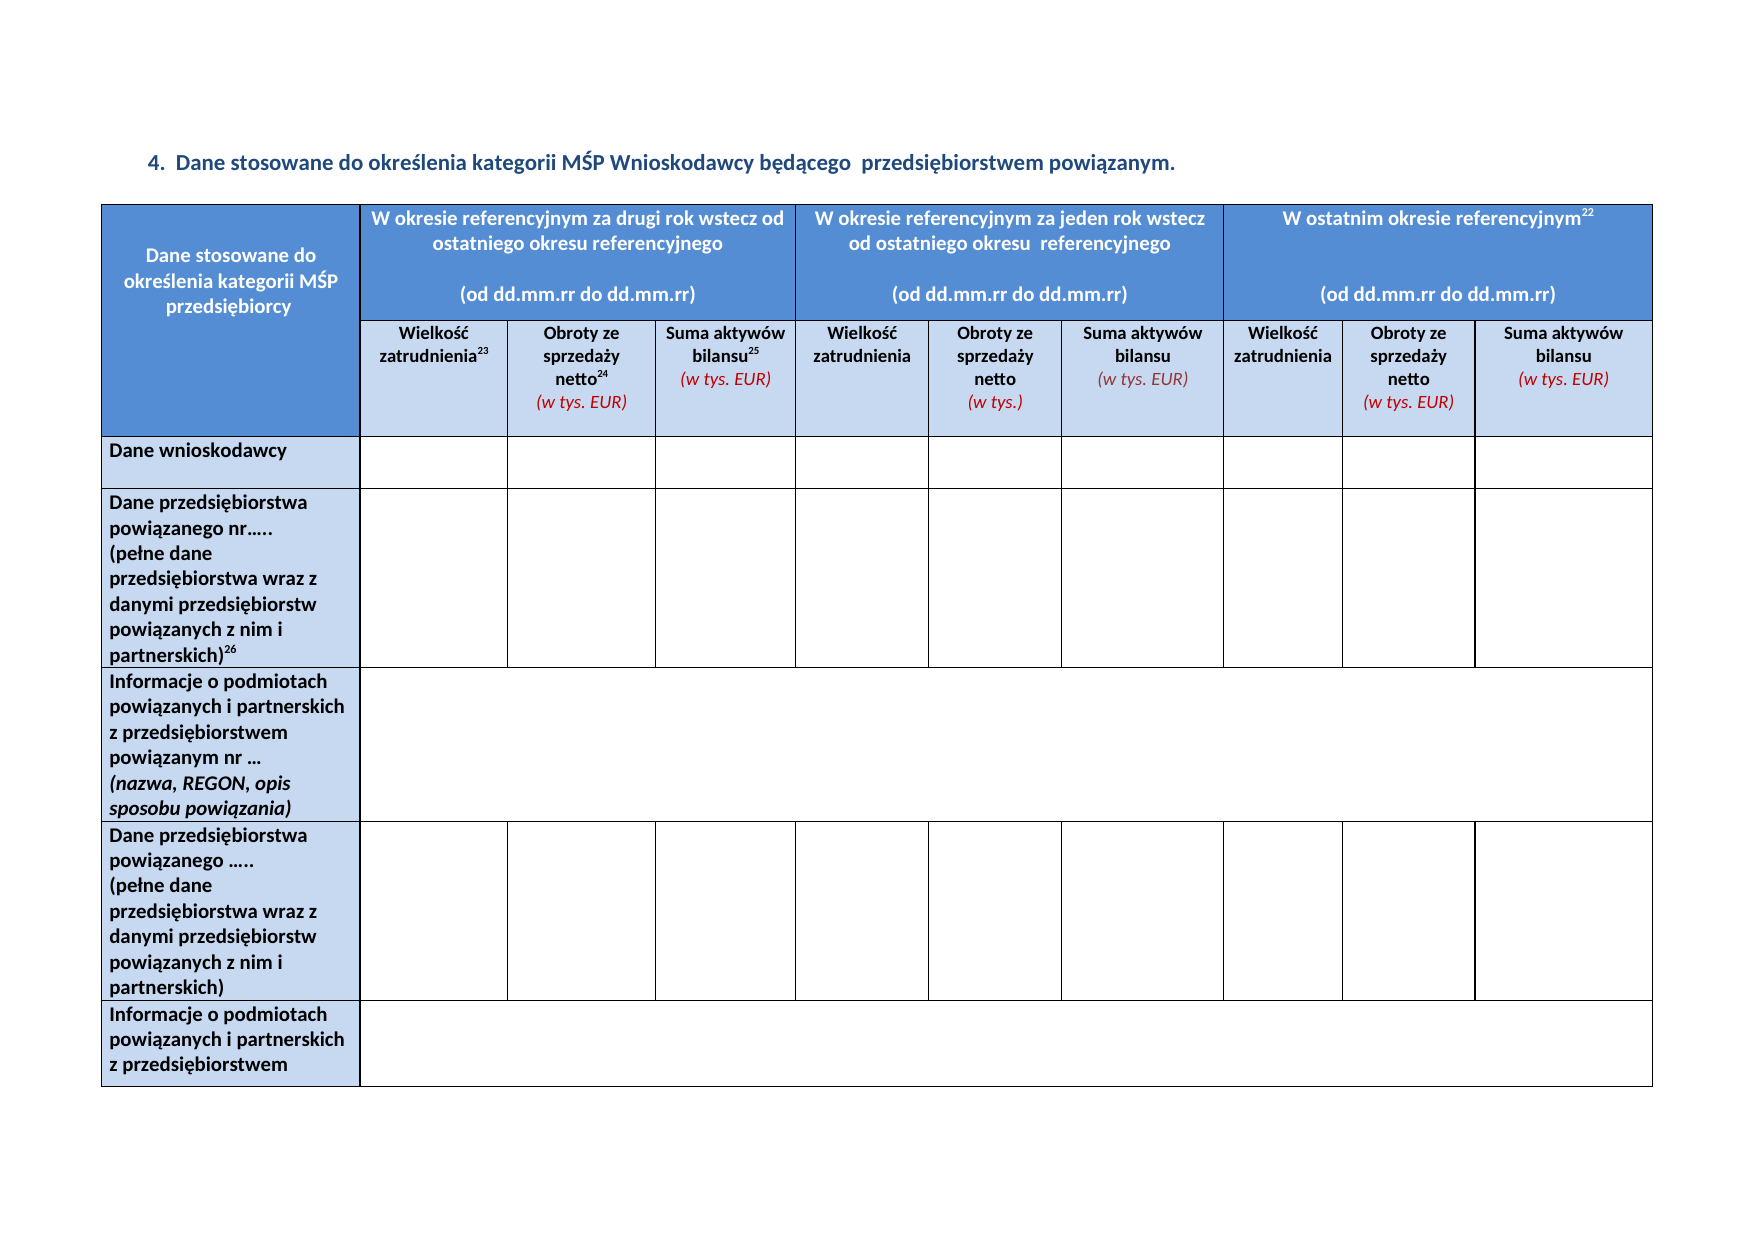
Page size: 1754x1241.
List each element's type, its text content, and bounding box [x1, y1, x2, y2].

table_cell [361, 1001, 1652, 1086]
table_cell [1343, 489, 1474, 667]
table_cell [929, 437, 1061, 488]
table_cell [508, 822, 655, 1000]
table_cell [1224, 489, 1342, 667]
table_cell [361, 822, 507, 1000]
table_cell [361, 437, 507, 488]
table_cell Obroty ze sprzedaży netto (w tys. EUR) [1343, 321, 1474, 436]
table_cell [508, 437, 655, 488]
table_cell [1476, 489, 1652, 667]
table_cell [1343, 437, 1474, 488]
table_cell Obroty ze sprzedaży netto (w tys. EUR) [508, 321, 655, 436]
table_cell [929, 822, 1061, 1000]
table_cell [102, 1001, 359, 1086]
table_cell Wielkość zatrudnienia [796, 321, 928, 436]
table_cell Wielkość zatrudnienia [1224, 321, 1342, 436]
table_cell [361, 668, 1652, 821]
table_cell [1224, 437, 1342, 488]
table_header W ostatnim okresie referencyjnym (od dd.mm.rr do dd.mm.rr) [1224, 205, 1652, 320]
table_cell Dane przedsiębiorstwa powiązanego nr….. (pełne dane przedsiębiorstwa wraz z danymi przedsiębiorstw powiązanych z nim i partnerskich) [102, 489, 359, 667]
table_header W okresie referencyjnym za jeden rok wstecz od ostatniego okresu referencyjnego (od dd.mm.rr do dd.mm.rr) [796, 205, 1223, 320]
table_cell [656, 822, 795, 1000]
table_cell [1343, 822, 1474, 1000]
table_cell [1062, 822, 1223, 1000]
table_cell Informacje o podmiotach powiązanych i partnerskich z przedsiębiorstwem powiązanym nr … (nazwa, REGON, opis sposobu powiązania) [102, 668, 359, 821]
table_cell [1476, 822, 1652, 1000]
table_cell [1224, 822, 1342, 1000]
table_cell [508, 489, 655, 667]
table_cell [796, 489, 928, 667]
table_cell [1476, 437, 1652, 488]
table_cell [656, 489, 795, 667]
table_header W okresie referencyjnym za drugi rok wstecz od ostatniego okresu referencyjnego (od dd.mm.rr do dd.mm.rr) [361, 205, 795, 320]
table_cell [361, 489, 507, 667]
table_cell [796, 437, 928, 488]
table_cell [1062, 437, 1223, 488]
text 4. Dane stosowane do określenia kategorii MŚP Wnioskodawcy będącego przedsiębiorstwem powiązanym. [148, 148, 1606, 176]
table_cell [656, 437, 795, 488]
table_cell Dane wnioskodawcy [102, 437, 359, 488]
table_cell [929, 489, 1061, 667]
table_cell [1062, 489, 1223, 667]
table_cell [796, 822, 928, 1000]
table_cell Obroty ze sprzedaży netto (w tys.) [929, 321, 1061, 436]
table_cell Suma aktywów bilansu (w tys. EUR) [1476, 321, 1652, 436]
table_cell Wielkość zatrudnienia [361, 321, 507, 436]
table_header Dane stosowane do określenia kategorii MŚP przedsiębiorcy [102, 205, 359, 436]
table_cell Suma aktywów bilansu (w tys. EUR) [1062, 321, 1223, 436]
table_cell Dane przedsiębiorstwa powiązanego ….. (pełne dane przedsiębiorstwa wraz z danymi przedsiębiorstw powiązanych z nim i partnerskich) [102, 822, 359, 1000]
table_cell Suma aktywów bilansu (w tys. EUR) [656, 321, 795, 436]
